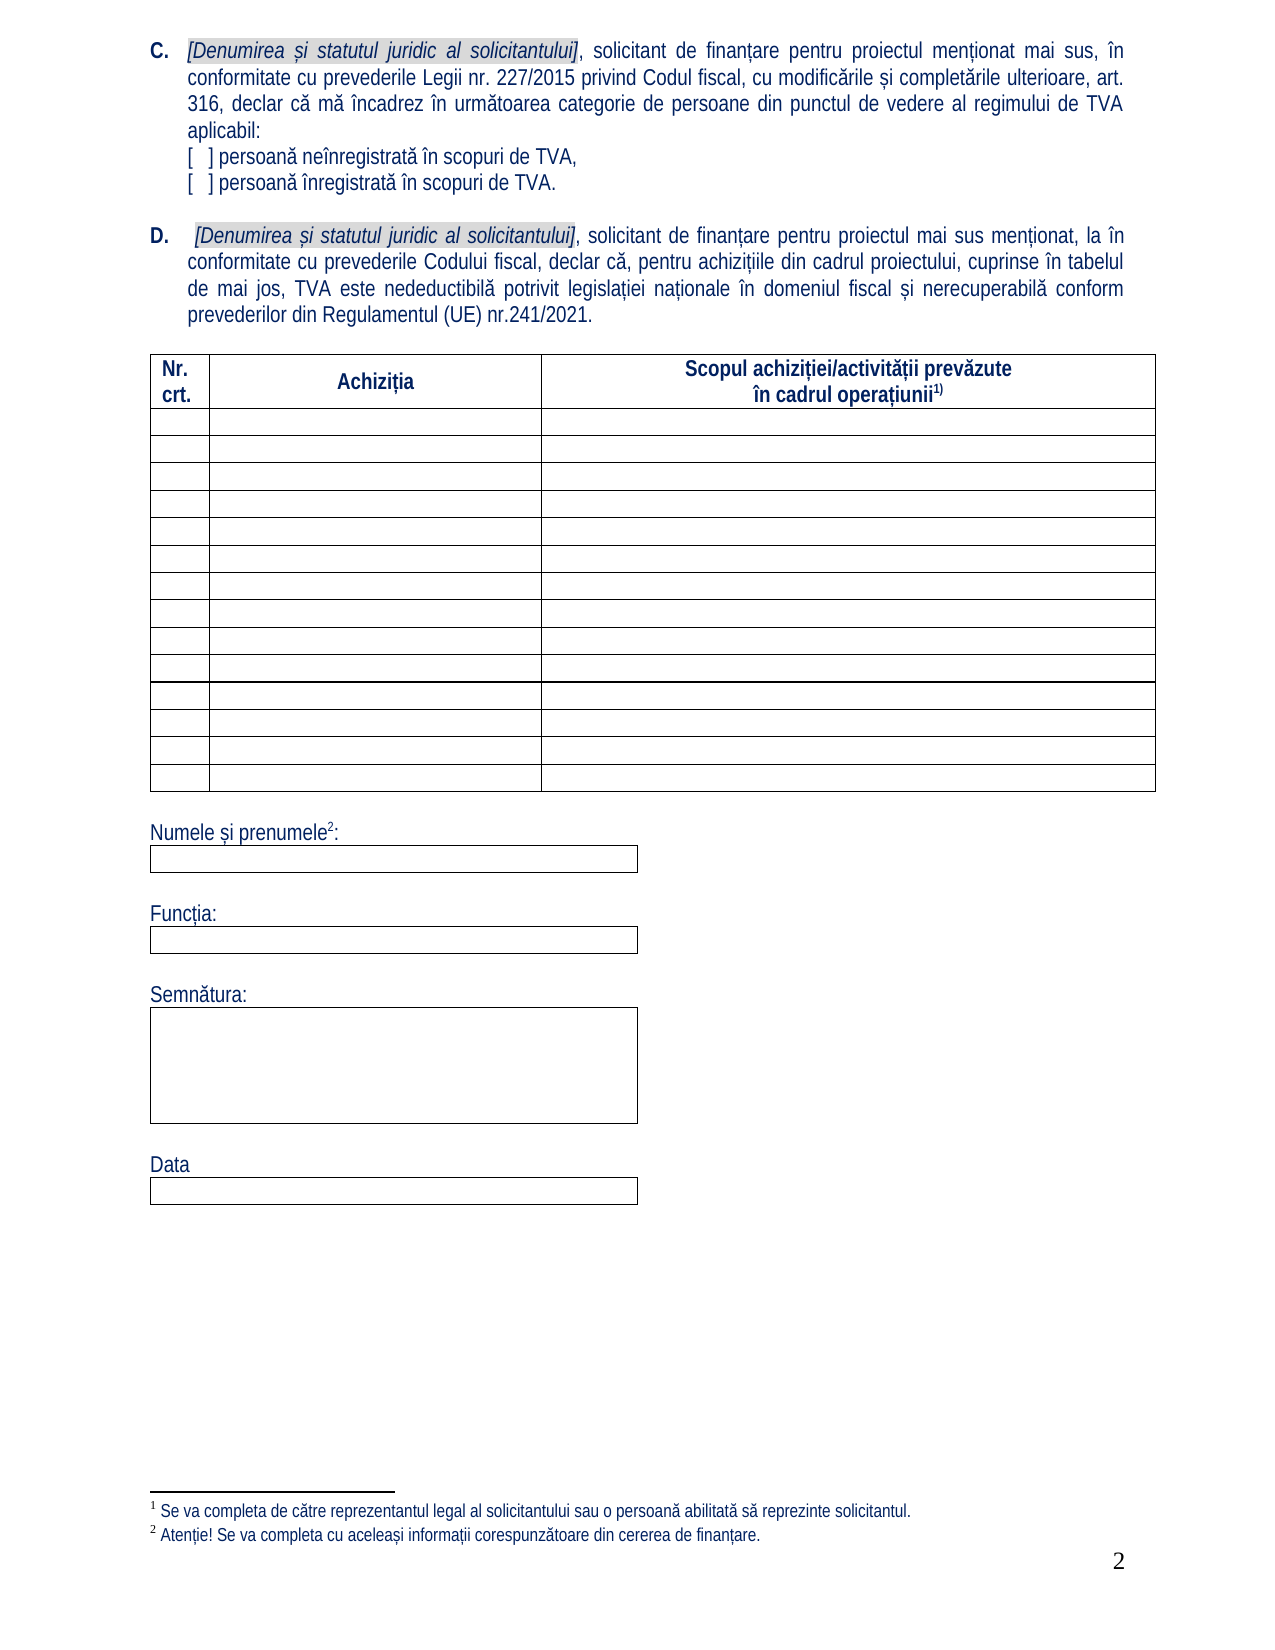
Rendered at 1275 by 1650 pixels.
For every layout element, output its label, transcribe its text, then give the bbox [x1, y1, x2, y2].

table_cell [542, 765, 1155, 791]
table_cell [210, 463, 541, 490]
table_cell [151, 683, 209, 709]
table_cell [210, 436, 541, 462]
table_cell [542, 600, 1155, 627]
table_header [151, 1008, 637, 1123]
text [ ] persoană neînregistrată în scopuri de TVA, [187, 143, 1125, 169]
text Funcția: [150, 899, 1125, 926]
table_header [151, 1178, 637, 1204]
list [Denumirea și statutul juridic al solicitantului], solicitant de finanțare pentru proiectul mai sus menționat, la în conformitate cu prevederile Codului fiscal, declar că, pentru achizițiile din cadrul proiectului, cuprinse în tabelul de mai jos, TVA este nedeductibilă potrivit legislației naționale în domeniul fiscal și nerecuperabilă conform prevederilor din Regulamentul (UE) nr.241/2021. [150, 222, 1125, 327]
table_cell [542, 463, 1155, 490]
table_cell [542, 737, 1155, 764]
table_cell [151, 628, 209, 654]
table_cell [210, 573, 541, 599]
table_cell [542, 710, 1155, 736]
table_cell [151, 737, 209, 764]
table_cell [542, 518, 1155, 544]
table_cell [542, 546, 1155, 572]
table_cell [210, 765, 541, 791]
table_cell [542, 683, 1155, 709]
table_header Nr. crt. [151, 355, 209, 407]
table_cell [151, 710, 209, 736]
table_cell [210, 628, 541, 654]
table_cell [151, 655, 209, 681]
table_cell [542, 409, 1155, 435]
table_cell [210, 600, 541, 627]
text Data [150, 1151, 1125, 1177]
text Semnătura: [150, 981, 1125, 1007]
table_cell [210, 491, 541, 517]
table_cell [210, 546, 541, 572]
table_cell [542, 436, 1155, 462]
table_cell [151, 463, 209, 490]
table_cell [542, 573, 1155, 599]
table_header [151, 846, 637, 872]
table_cell [210, 409, 541, 435]
table_cell [151, 518, 209, 544]
table_cell [210, 518, 541, 544]
table_cell [542, 628, 1155, 654]
table_cell [210, 683, 541, 709]
list [Denumirea și statutul juridic al solicitantului], solicitant de finanțare pentru proiectul menționat mai sus, în conformitate cu prevederile Legii nr. 227/2015 privind Codul fiscal, cu modificările și completările ulterioare, art. 316, declar că mă încadrez în următoarea categorie de persoane din punctul de vedere al regimului de TVA aplicabil: [150, 37, 1125, 143]
table_cell [151, 546, 209, 572]
table_cell [151, 436, 209, 462]
table_cell [542, 655, 1155, 681]
text Numele și prenumele: [150, 818, 1125, 845]
table_cell [151, 491, 209, 517]
table_cell [151, 573, 209, 599]
table_cell [210, 710, 541, 736]
table_header Scopul achiziției/activității prevăzute în cadrul operațiunii) [542, 355, 1155, 407]
table_cell [210, 655, 541, 681]
table_cell [151, 409, 209, 435]
table_header Achiziția [210, 355, 541, 407]
table_cell [542, 491, 1155, 517]
text [ ] persoană înregistrată în scopuri de TVA. [187, 169, 1125, 196]
table_cell [151, 765, 209, 791]
table_cell [151, 600, 209, 627]
table_cell [210, 737, 541, 764]
table_header [151, 927, 637, 953]
